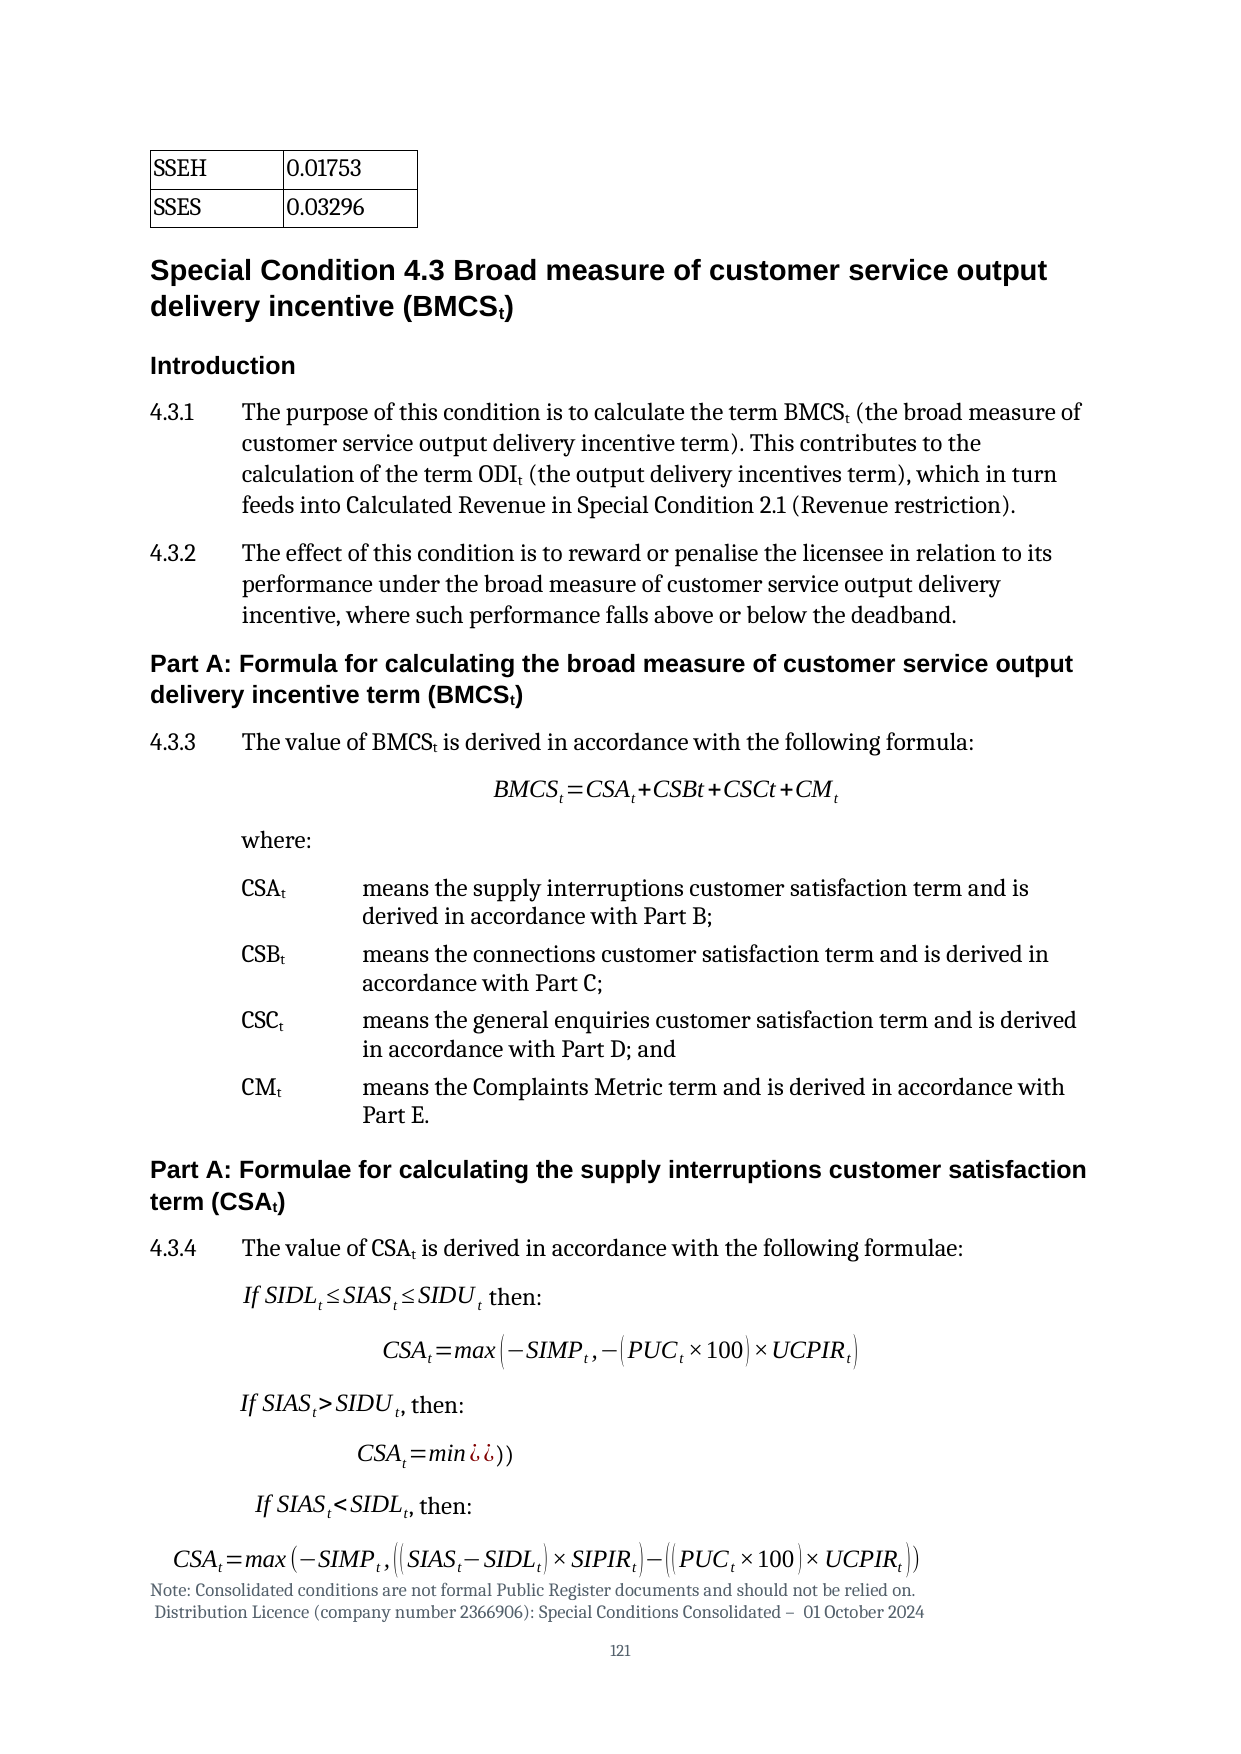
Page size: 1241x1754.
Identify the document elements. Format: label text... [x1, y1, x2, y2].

subtitle Formula for calculating the broad measure of customer service output delivery incentive term (BMCSt) [150, 649, 1090, 709]
text The purpose of this condition is to calculate the term BMCSt (the broad measure of customer service output delivery incentive term). This contributes to the calculation of the term ODIt (the output delivery incentives term), which in turn feeds into Calculated Revenue in Special Condition 2.1 (Revenue restriction). [150, 398, 1090, 520]
text , then: [239, 1390, 1090, 1421]
text where: [242, 826, 1090, 854]
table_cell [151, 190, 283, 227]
text , then: [253, 1490, 1090, 1522]
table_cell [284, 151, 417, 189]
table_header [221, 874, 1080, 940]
text )) [357, 1440, 1090, 1471]
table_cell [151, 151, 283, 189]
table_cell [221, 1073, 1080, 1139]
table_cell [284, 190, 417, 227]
subtitle Formulae for calculating the supply interruptions customer satisfaction term (CSAt) [150, 1156, 1090, 1215]
subtitle Introduction [150, 351, 1090, 379]
text The value of BMCSt is derived in accordance with the following formula: [150, 728, 1090, 756]
text The effect of this condition is to reward or penalise the licensee in relation to its performance under the broad measure of customer service output delivery incentive, where such performance falls above or below the deadband. [150, 539, 1090, 630]
text The value of CSAt is derived in accordance with the following formulae: [150, 1234, 1090, 1263]
subtitle Broad measure of customer service output delivery incentive (BMCSt) [150, 253, 1090, 323]
text then: [242, 1282, 1090, 1313]
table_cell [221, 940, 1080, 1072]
